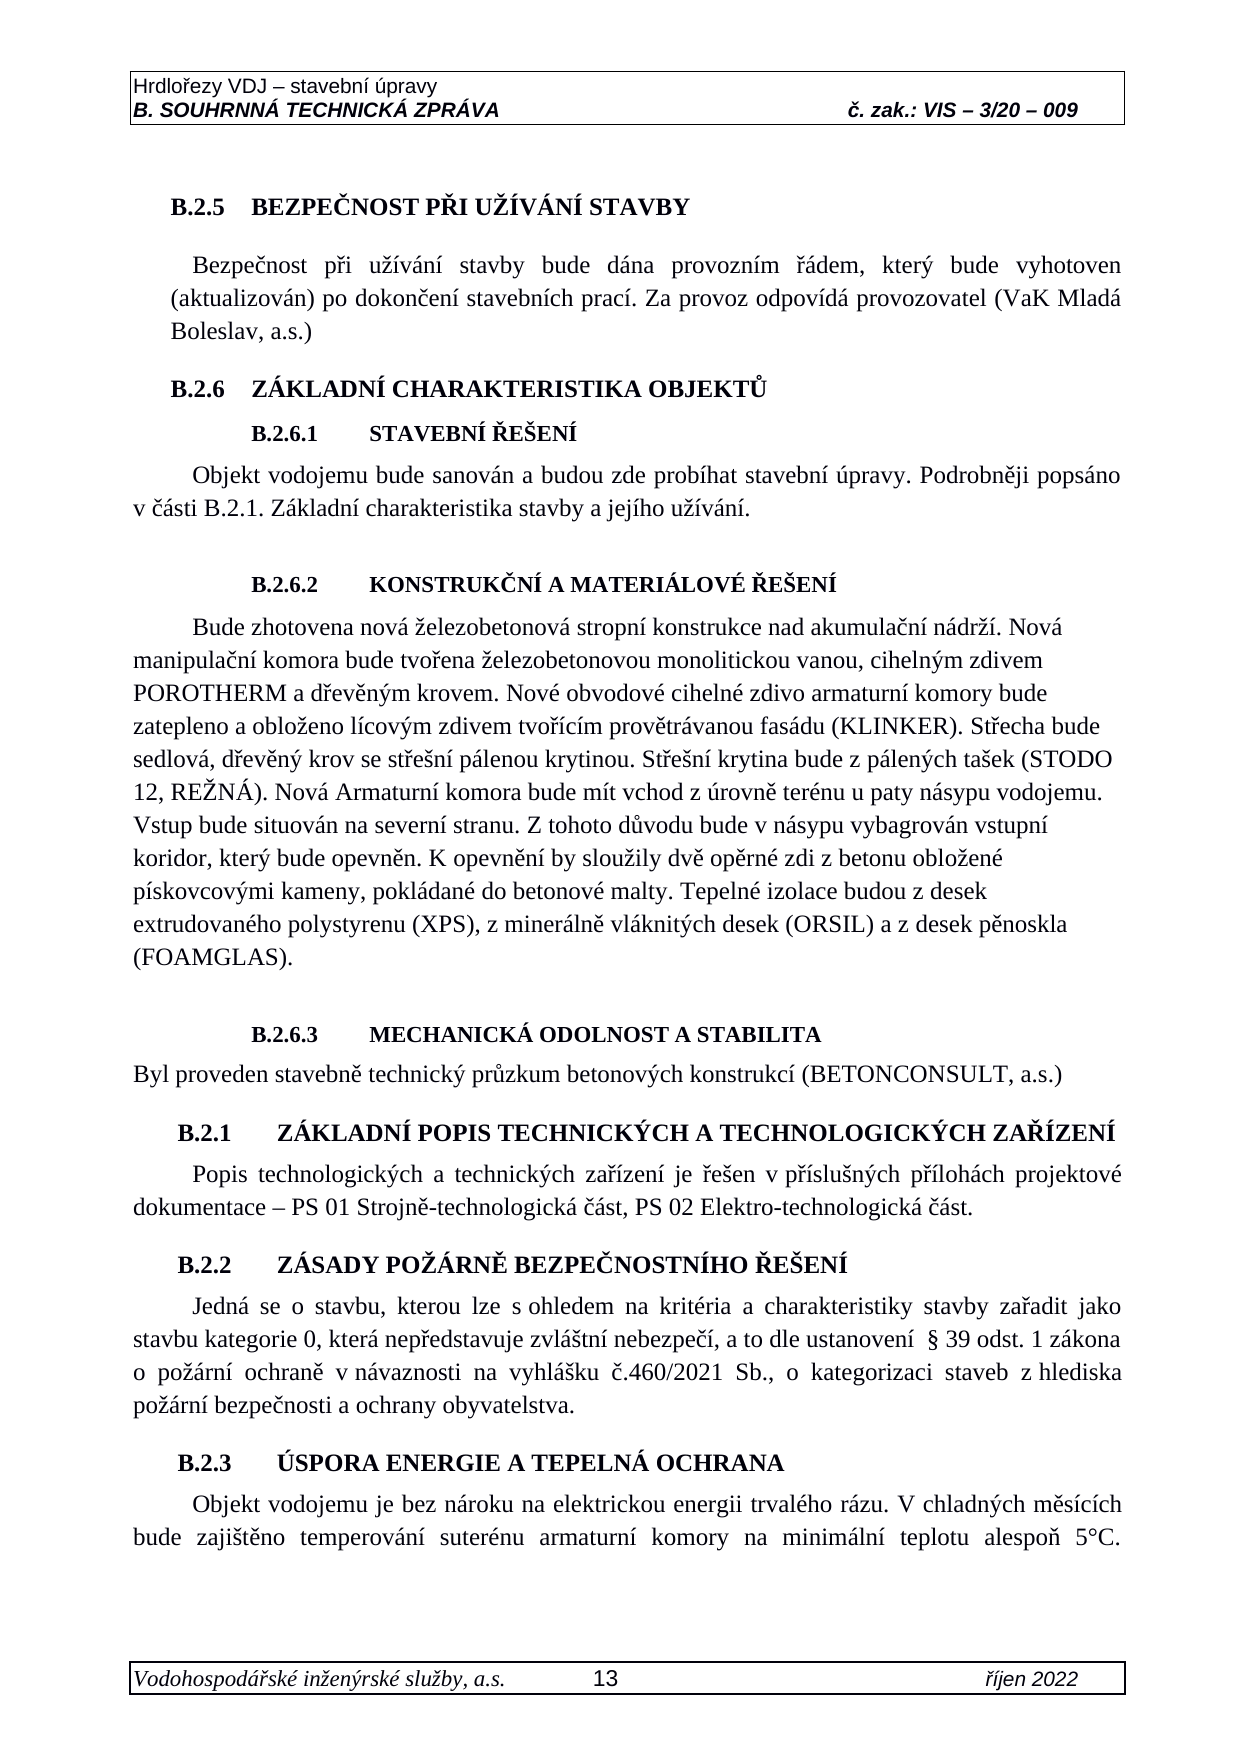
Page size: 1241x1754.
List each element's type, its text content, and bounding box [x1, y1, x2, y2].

text Jedná se o stavbu, kterou lze s ohledem na kritéria a charakteristiky stavby zařadit jako stavbu kategorie 0, která nepředstavuje zvláštní nebezpečí, a to dle ustanovení § 39 odst. 1 zákona o požární ochraně v návaznosti na vyhlášku č.460/2021 Sb., o kategorizaci staveb z hlediska požární bezpečnosti a ochrany obyvatelstva. [133, 1291, 1122, 1419]
subtitle B.2.6.3 MECHANICKÁ ODOLNOST A STABILITA [133, 1021, 1122, 1047]
text B.2.6.1 STAVEBNÍ ŘEŠENÍ [251, 419, 1122, 446]
subtitle BEZPEČNOST PŘI UŽÍVÁNÍ STAVBY [170, 192, 1122, 221]
subtitle ZÁKLADNÍ POPIS TECHNICKÝCH A TECHNOLOGICKÝCH ZAŘÍZENÍ [177, 1118, 1122, 1146]
subtitle Bezpečnost při užívání stavby bude dána provozním řádem, který bude vyhotoven (aktualizován) po dokončení stavebních prací. Za provoz odpovídá provozovatel (VaK Mladá Boleslav, a.s.) [170, 250, 1122, 345]
text Byl proveden stavebně technický průzkum betonových konstrukcí (BETONCONSULT, a.s.) [133, 1059, 1122, 1088]
text Popis technologických a technických zařízení je řešen v příslušných přílohách projektové dokumentace – PS 01 Strojně-technologická část, PS 02 Elektro-technologická část. [133, 1159, 1122, 1221]
text B.2.6.2 KONSTRUKČNÍ A MATERIÁLOVÉ ŘEŠENÍ [133, 572, 1122, 598]
subtitle ZÁSADY POŽÁRNĚ BEZPEČNOSTNÍHO ŘEŠENÍ [177, 1250, 1122, 1279]
text Bude zhotovena nová železobetonová stropní konstrukce nad akumulační nádrží. Nová manipulační komora bude tvořena železobetonovou monolitickou vanou, cihelným zdivem POROTHERM a dřevěným krovem. Nové obvodové cihelné zdivo armaturní komory bude zatepleno a obloženo lícovým zdivem tvořícím provětrávanou fasádu (KLINKER). Střecha bude sedlová, dřevěný krov se střešní pálenou krytinou. Střešní krytina bude z pálených tašek (STODO 12, REŽNÁ). Nová Armaturní komora bude mít vchod z úrovně terénu u paty násypu vodojemu. Vstup bude situován na severní stranu. Z tohoto důvodu bude v násypu vybagrován vstupní koridor, který bude opevněn. K opevnění by sloužily dvě opěrné zdi z betonu obložené pískovcovými kameny, pokládané do betonové malty. Tepelné izolace budou z desek extrudovaného polystyrenu (XPS), z minerálně vláknitých desek (ORSIL) a z desek pěnoskla (FOAMGLAS). [133, 612, 1122, 971]
subtitle ZÁKLADNÍ CHARAKTERISTIKA OBJEKTŮ [170, 374, 1122, 403]
text Objekt vodojemu bude sanován a budou zde probíhat stavební úpravy. Podrobněji popsáno v části B.2.1. Základní charakteristika stavby a jejího užívání. [133, 460, 1122, 522]
subtitle ÚSPORA ENERGIE A TEPELNÁ OCHRANA [177, 1448, 1122, 1477]
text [133, 1489, 1122, 1551]
